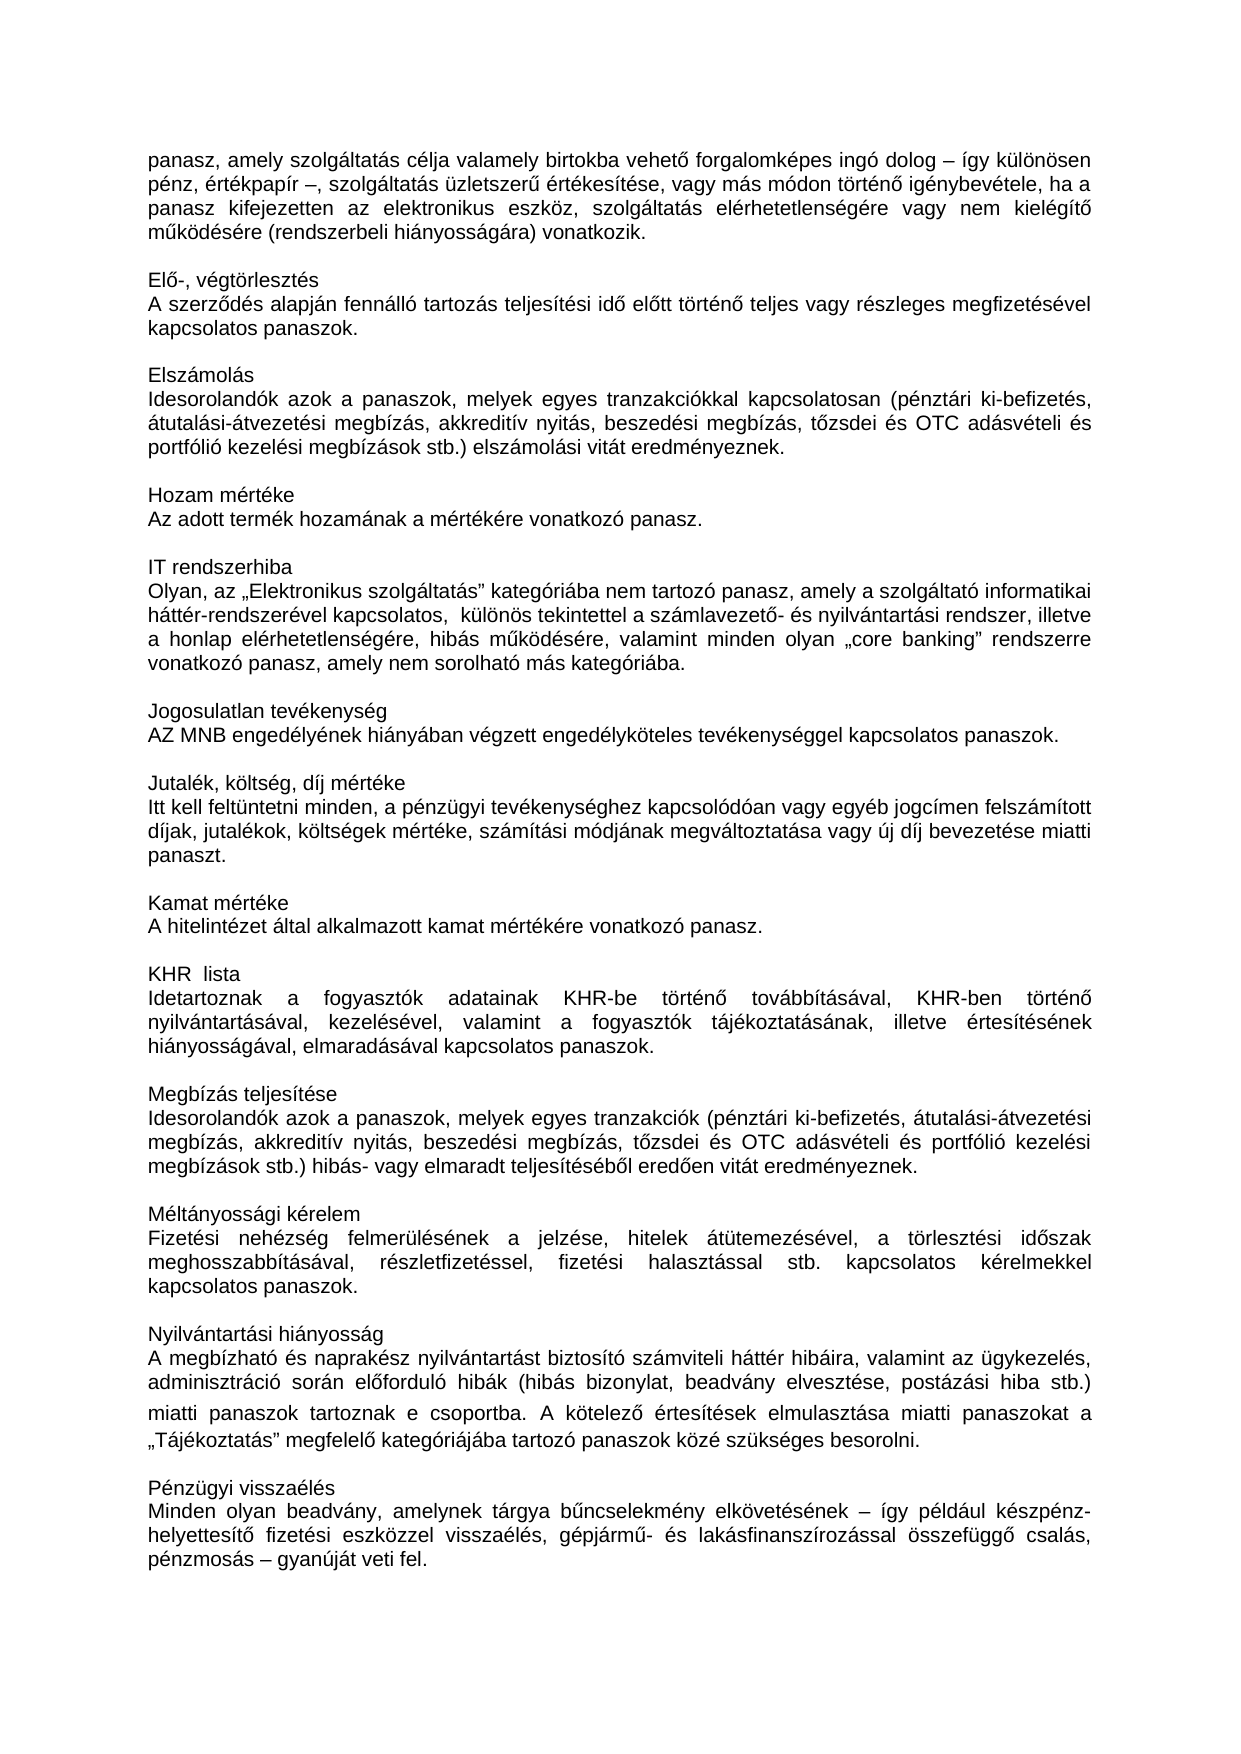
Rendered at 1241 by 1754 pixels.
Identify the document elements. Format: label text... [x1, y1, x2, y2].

text Minden olyan beadvány, amelynek tárgya bűncselekmény elkövetésének – így például készpénz-helyettesítő fizetési eszközzel visszaélés, gépjármű- és lakásfinanszírozással összefüggő csalás, pénzmosás – gyanúját veti fel. [148, 1499, 1093, 1571]
text Hozam mértéke [148, 483, 1093, 507]
text Jutalék, költség, díj mértéke [148, 771, 1093, 794]
text IT rendszerhiba [148, 555, 1093, 579]
text Pénzügyi visszaélés [148, 1475, 1093, 1499]
text Idesorolandók azok a panaszok, melyek egyes tranzakciók (pénztári ki-befizetés, átutalási-átvezetési megbízás, akkreditív nyitás, beszedési megbízás, tőzsdei és OTC adásvételi és portfólió kezelési megbízások stb.) hibás- vagy elmaradt teljesítéséből eredően vitát eredményeznek. [148, 1106, 1093, 1178]
text A hitelintézet által alkalmazott kamat mértékére vonatkozó panasz. [148, 914, 1093, 938]
text Kamat mértéke [148, 890, 1093, 914]
text A szerződés alapján fennálló tartozás teljesítési idő előtt történő teljes vagy részleges megfizetésével kapcsolatos panaszok. [148, 291, 1093, 339]
text Olyan, az „Elektronikus szolgáltatás” kategóriába nem tartozó panasz, amely a szolgáltató informatikai háttér-rendszerével kapcsolatos, különös tekintettel a számlavezető- és nyilvántartási rendszer, illetve a honlap elérhetetlenségére, hibás működésére, valamint minden olyan „core banking” rendszerre vonatkozó panasz, amely nem sorolható más kategóriába. [148, 579, 1093, 675]
text Idesorolandók azok a panaszok, melyek egyes tranzakciókkal kapcsolatosan (pénztári ki-befizetés, átutalási-átvezetési megbízás, akkreditív nyitás, beszedési megbízás, tőzsdei és OTC adásvételi és portfólió kezelési megbízások stb.) elszámolási vitát eredményeznek. [148, 387, 1093, 459]
text Itt kell feltüntetni minden, a pénzügyi tevékenységhez kapcsolódóan vagy egyéb jogcímen felszámított díjak, jutalékok, költségek mértéke, számítási módjának megváltoztatása vagy új díj bevezetése miatti panaszt. [148, 794, 1093, 866]
text AZ MNB engedélyének hiányában végzett engedélyköteles tevékenységgel kapcsolatos panaszok. [148, 723, 1093, 747]
text Elő-, végtörlesztés [148, 267, 1093, 291]
text Elszámolás [148, 363, 1093, 387]
text KHR lista [148, 962, 1093, 986]
text Nyilvántartási hiányosság [148, 1322, 1093, 1346]
text A megbízható és naprakész nyilvántartást biztosító számviteli háttér hibáira, valamint az ügykezelés, adminisztráció során előforduló hibák (hibás bizonylat, beadvány elvesztése, postázási hiba stb.) miatti panaszok tartoznak e csoportba. A kötelező értesítések elmulasztása miatti panaszokat a „Tájékoztatás” megfelelő kategóriájába tartozó panaszok közé szükséges besorolni. [148, 1346, 1093, 1451]
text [148, 148, 1093, 243]
text Idetartoznak a fogyasztók adatainak KHR-be történő továbbításával, KHR-ben történő nyilvántartásával, kezelésével, valamint a fogyasztók tájékoztatásának, illetve értesítésének hiányosságával, elmaradásával kapcsolatos panaszok. [148, 986, 1093, 1058]
text Az adott termék hozamának a mértékére vonatkozó panasz. [148, 507, 1093, 531]
text Megbízás teljesítése [148, 1082, 1093, 1106]
text Méltányossági kérelem [148, 1202, 1093, 1226]
text Jogosulatlan tevékenység [148, 699, 1093, 723]
text Fizetési nehézség felmerülésének a jelzése, hitelek átütemezésével, a törlesztési időszak meghosszabbításával, részletfizetéssel, fizetési halasztással stb. kapcsolatos kérelmekkel kapcsolatos panaszok. [148, 1226, 1093, 1298]
